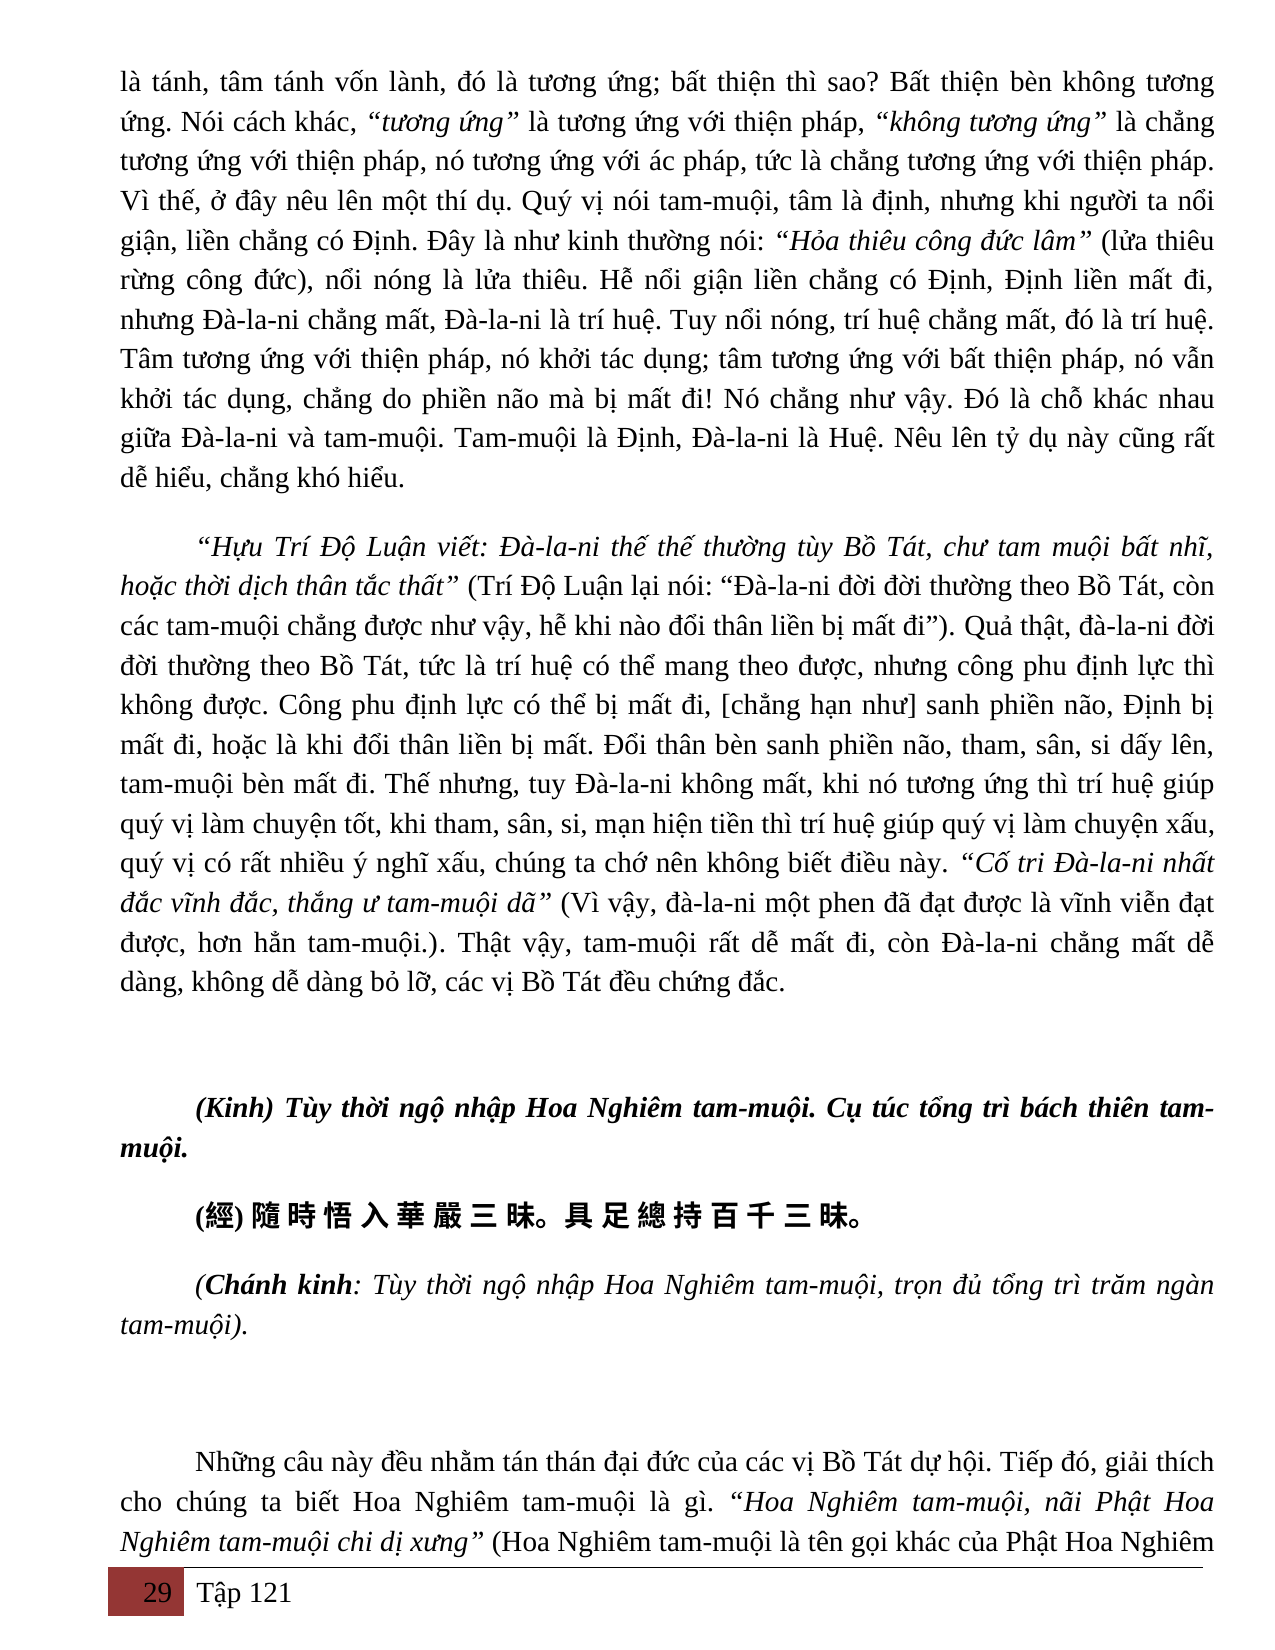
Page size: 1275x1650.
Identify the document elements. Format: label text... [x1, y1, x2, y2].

text “Hựu Trí Độ Luận viết: Đà-la-ni thế thế thường tùy Bồ Tát, chư tam muội bất nhĩ, hoặc thời dịch thân tắc thất” (Trí Độ Luận lại nói: “Ðà-la-ni đời đời thường theo Bồ Tát, còn các tam-muội chẳng được như vậy, hễ khi nào đổi thân liền bị mất đi”). Quả thật, đà-la-ni đời đời thường theo Bồ Tát, tức là trí huệ có thể mang theo được, nhưng công phu định lực thì không được. Công phu định lực có thể bị mất đi, [chẳng hạn như] sanh phiền não, Định bị mất đi, hoặc là khi đổi thân liền bị mất. Đổi thân bèn sanh phiền não, tham, sân, si dấy lên, tam-muội bèn mất đi. Thế nhưng, tuy Đà-la-ni không mất, khi nó tương ứng thì trí huệ giúp quý vị làm chuyện tốt, khi tham, sân, si, mạn hiện tiền thì trí huệ giúp quý vị làm chuyện xấu, quý vị có rất nhiều ý nghĩ xấu, chúng ta chớ nên không biết điều này. “Cố tri Đà-la-ni nhất đắc vĩnh đắc, thắng ư tam-muội dã” (Vì vậy, đà-la-ni một phen đã đạt được là vĩnh viễn đạt được, hơn hẳn tam-muội.). Thật vậy, tam-muội rất dễ mất đi, còn Đà-la-ni chẳng mất dễ dàng, không dễ dàng bỏ lỡ, các vị Bồ Tát đều chứng đắc. [120, 524, 1215, 999]
text (經) 隨 時 悟 入 華 嚴 三 昧。具 足 總 持 百 千 三 昧。 [120, 1194, 1215, 1234]
text (Kinh) Tùy thời ngộ nhập Hoa Nghiêm tam-muội. Cụ túc tổng trì bách thiên tam-muội. [120, 1086, 1215, 1165]
text (Chánh kinh: Tùy thời ngộ nhập Hoa Nghiêm tam-muội, trọn đủ tổng trì trăm ngàn tam-muội). [120, 1263, 1215, 1342]
